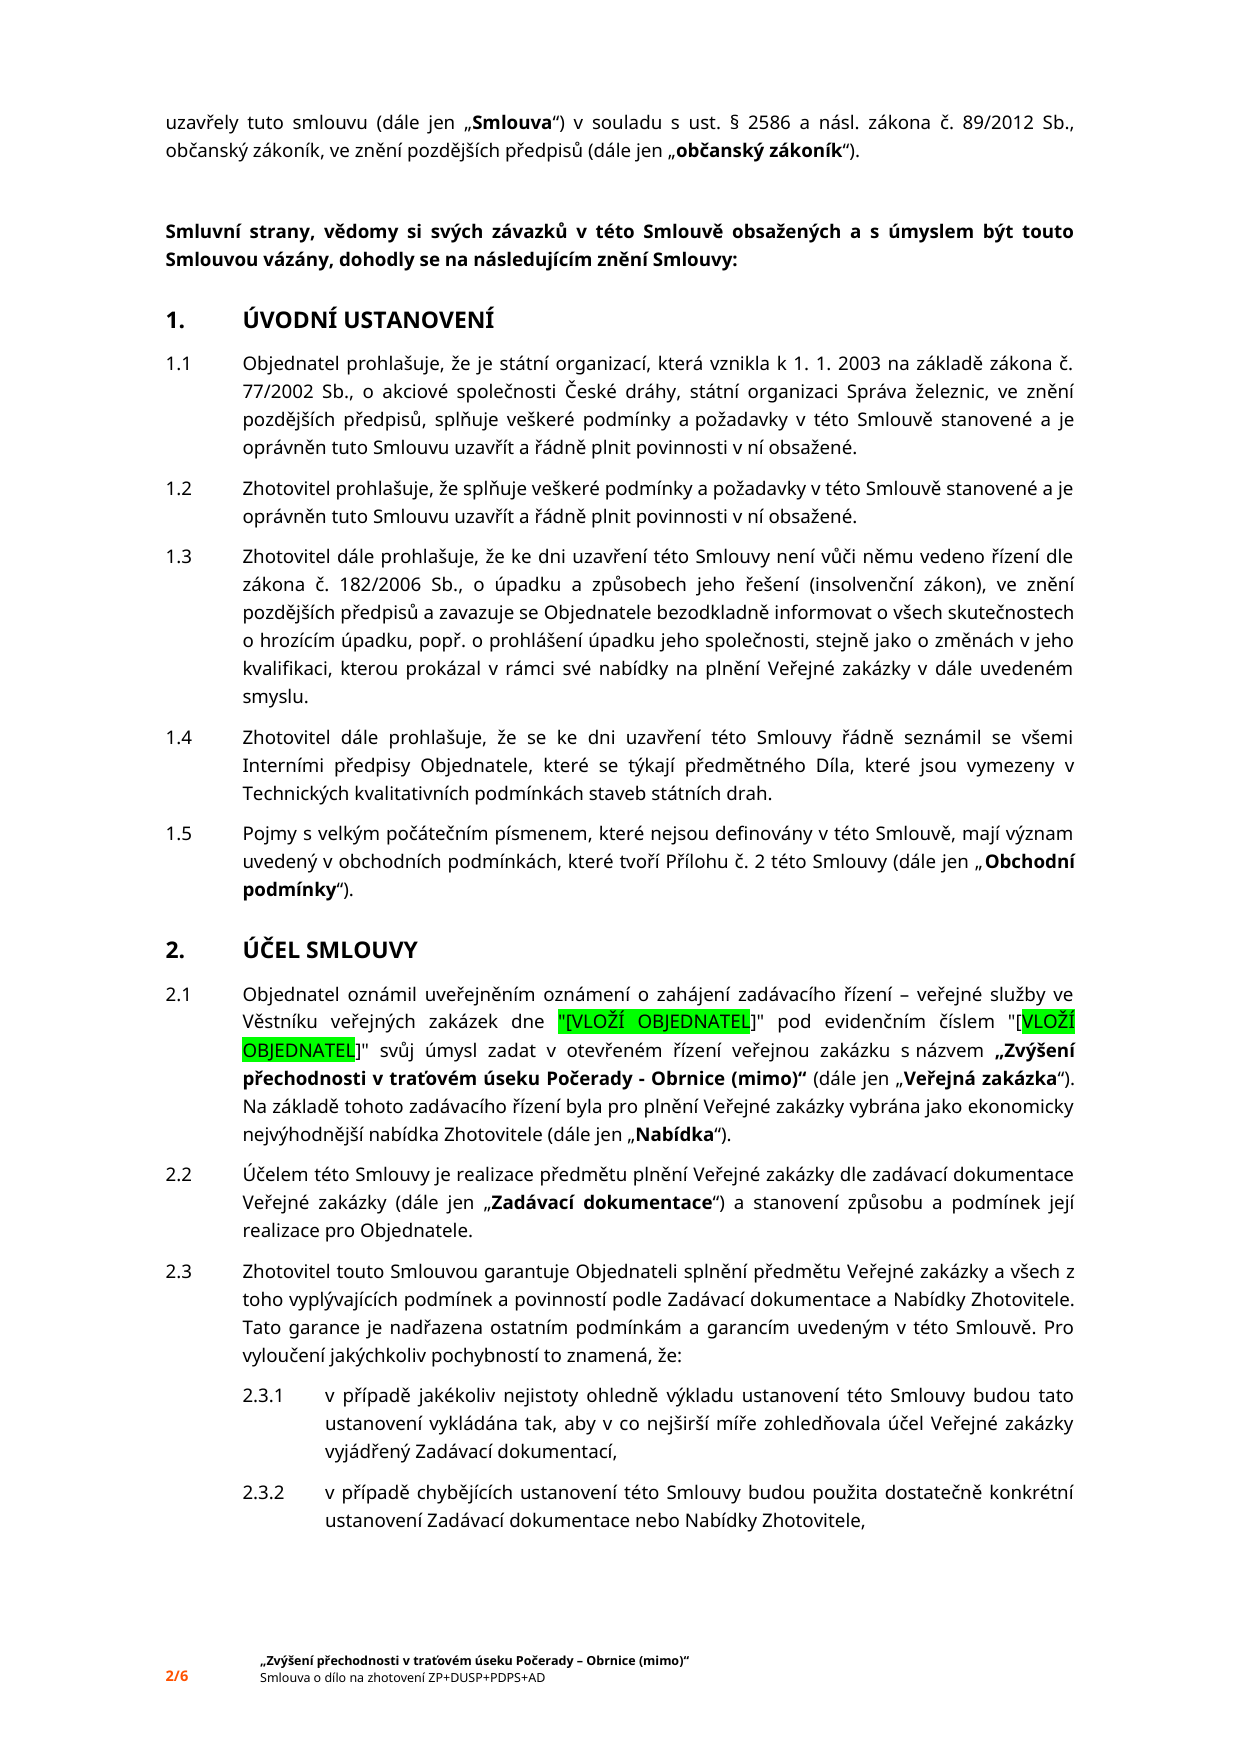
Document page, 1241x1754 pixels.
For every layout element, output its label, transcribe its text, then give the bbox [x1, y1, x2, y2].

text ÚVODNÍ USTANOVENÍ [165, 303, 1075, 335]
text Zhotovitel dále prohlašuje, že se ke dni uzavření této Smlouvy řádně seznámil se všemi Interními předpisy Objednatele, které se týkají předmětného Díla, které jsou vymezeny v Technických kvalitativních podmínkách staveb státních drah. [165, 724, 1075, 806]
text Smluvní strany, vědomy si svých závazků v této Smlouvě obsažených a s úmyslem být touto Smlouvou vázány, dohodly se na následujícím znění Smlouvy: [165, 218, 1075, 272]
text uzavřely tuto smlouvu (dále jen „Smlouva“) v souladu s ust. § 2586 a násl. zákona č. 89/2012 Sb., občanský zákoník, ve znění pozdějších předpisů (dále jen „občanský zákoník“). [165, 109, 1075, 163]
text Účelem této Smlouvy je realizace předmětu plnění Veřejné zakázky dle zadávací dokumentace Veřejné zakázky (dále jen „Zadávací dokumentace“) a stanovení způsobu a podmínek její realizace pro Objednatele. [165, 1161, 1075, 1243]
text Objednatel oznámil uveřejněním oznámení o zahájení zadávacího řízení – veřejné služby ve Věstníku veřejných zakázek dne "[VLOŽÍ OBJEDNATEL]" pod evidenčním číslem "[VLOŽÍ OBJEDNATEL]" svůj úmysl zadat v otevřeném řízení veřejnou zakázku s názvem „Zvýšení přechodnosti v traťovém úseku Počerady - Obrnice (mimo)“ (dále jen „Veřejná zakázka“). Na základě tohoto zadávacího řízení byla pro plnění Veřejné zakázky vybrána jako ekonomicky nejvýhodnější nabídka Zhotovitele (dále jen „Nabídka“). [165, 981, 1075, 1146]
text Objednatel prohlašuje, že je státní organizací, která vznikla k 1. 1. 2003 na základě zákona č. 77/2002 Sb., o akciové společnosti České dráhy, státní organizaci Správa železnic, ve znění pozdějších předpisů, splňuje veškeré podmínky a požadavky v této Smlouvě stanovené a je oprávněn tuto Smlouvu uzavřít a řádně plnit povinnosti v ní obsažené. [165, 350, 1075, 460]
text Pojmy s velkým počátečním písmenem, které nejsou definovány v této Smlouvě, mají význam uvedený v obchodních podmínkách, které tvoří Přílohu č. 2 této Smlouvy (dále jen „Obchodní podmínky“). [165, 821, 1075, 902]
text v případě chybějících ustanovení této Smlouvy budou použita dostatečně konkrétní ustanovení Zadávací dokumentace nebo Nabídky Zhotovitele, [242, 1479, 1075, 1533]
text v případě jakékoliv nejistoty ohledně výkladu ustanovení této Smlouvy budou tato ustanovení vykládána tak, aby v co nejširší míře zohledňovala účel Veřejné zakázky vyjádřený Zadávací dokumentací, [242, 1383, 1075, 1464]
text Zhotovitel dále prohlašuje, že ke dni uzavření této Smlouvy není vůči němu vedeno řízení dle zákona č. 182/2006 Sb., o úpadku a způsobech jeho řešení (insolvenční zákon), ve znění pozdějších předpisů a zavazuje se Objednatele bezodkladně informovat o všech skutečnostech o hrozícím úpadku, popř. o prohlášení úpadku jeho společnosti, stejně jako o změnách v jeho kvalifikaci, kterou prokázal v rámci své nabídky na plnění Veřejné zakázky v dále uvedeném smyslu. [165, 543, 1075, 709]
text Zhotovitel prohlašuje, že splňuje veškeré podmínky a požadavky v této Smlouvě stanovené a je oprávněn tuto Smlouvu uzavřít a řádně plnit povinnosti v ní obsažené. [165, 475, 1075, 528]
text ÚČEL SMLOUVY [165, 934, 1075, 965]
text Zhotovitel touto Smlouvou garantuje Objednateli splnění předmětu Veřejné zakázky a všech z toho vyplývajících podmínek a povinností podle Zadávací dokumentace a Nabídky Zhotovitele. Tato garance je nadřazena ostatním podmínkám a garancím uvedeným v této Smlouvě. Pro vyloučení jakýchkoliv pochybností to znamená, že: [165, 1258, 1075, 1368]
